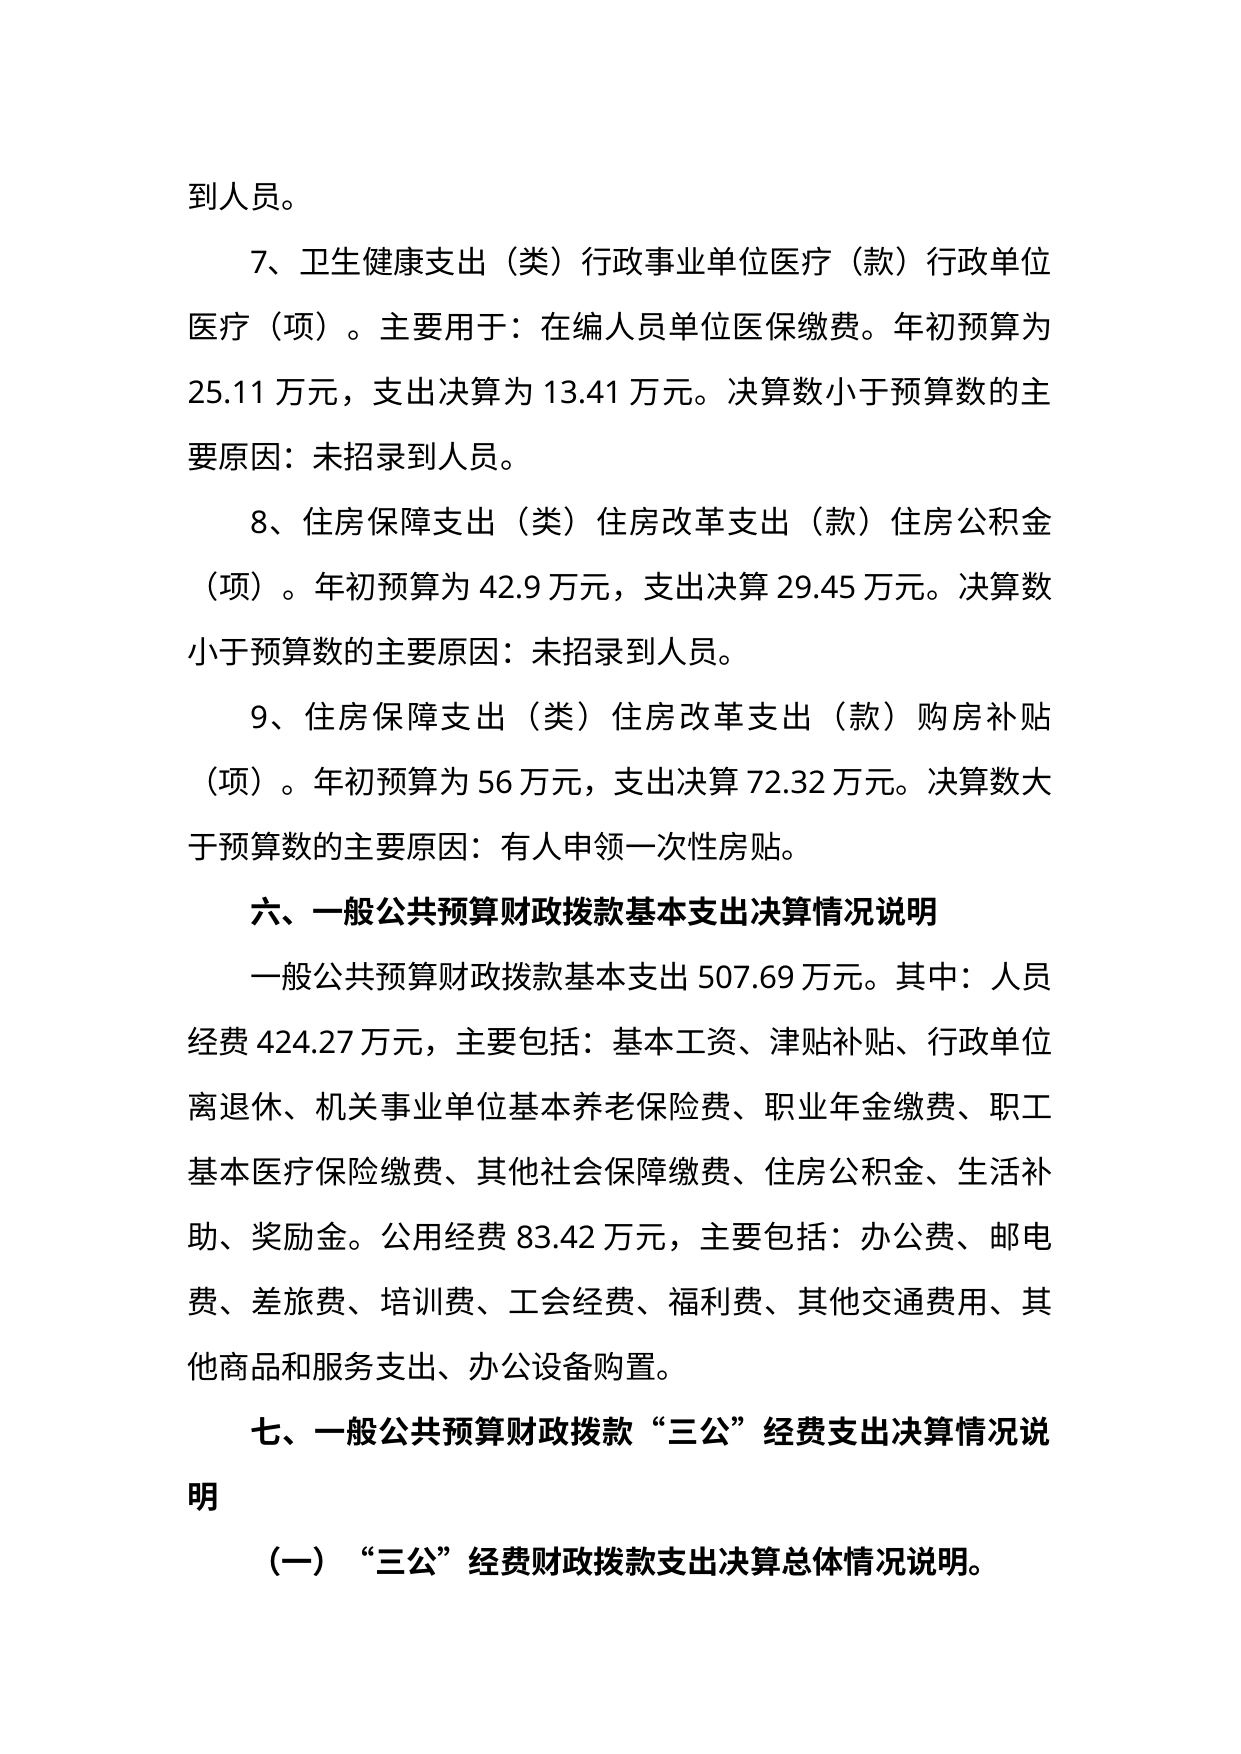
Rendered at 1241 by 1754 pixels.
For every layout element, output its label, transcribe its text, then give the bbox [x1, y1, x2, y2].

text 七、一般公共预算财政拨款“三公”经费支出决算情况说明 [187, 1397, 1053, 1527]
text 一般公共预算财政拨款基本支出507.69万元。其中：人员经费424.27万元，主要包括：基本工资、津贴补贴、行政单位离退休、机关事业单位基本养老保险费、职业年金缴费、职工基本医疗保险缴费、其他社会保障缴费、住房公积金、生活补助、奖励金。公用经费83.42万元，主要包括：办公费、邮电费、差旅费、培训费、工会经费、福利费、其他交通费用、其他商品和服务支出、办公设备购置。 [187, 942, 1053, 1397]
text 7、卫生健康支出（类）行政事业单位医疗（款）行政单位医疗（项）。主要用于：在编人员单位医保缴费。年初预算为25.11万元，支出决算为13.41万元。决算数小于预算数的主要原因：未招录到人员。 [187, 227, 1053, 487]
text （一）“三公”经费财政拨款支出决算总体情况说明。 [187, 1527, 1053, 1592]
text 9、住房保障支出（类）住房改革支出（款）购房补贴（项）。年初预算为56万元，支出决算72.32万元。决算数大于预算数的主要原因：有人申领一次性房贴。 [187, 682, 1053, 877]
text 8、住房保障支出（类）住房改革支出（款）住房公积金（项）。年初预算为42.9万元，支出决算29.45万元。决算数小于预算数的主要原因：未招录到人员。 [187, 487, 1053, 682]
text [187, 162, 1053, 227]
text 六、一般公共预算财政拨款基本支出决算情况说明 [187, 877, 1053, 942]
